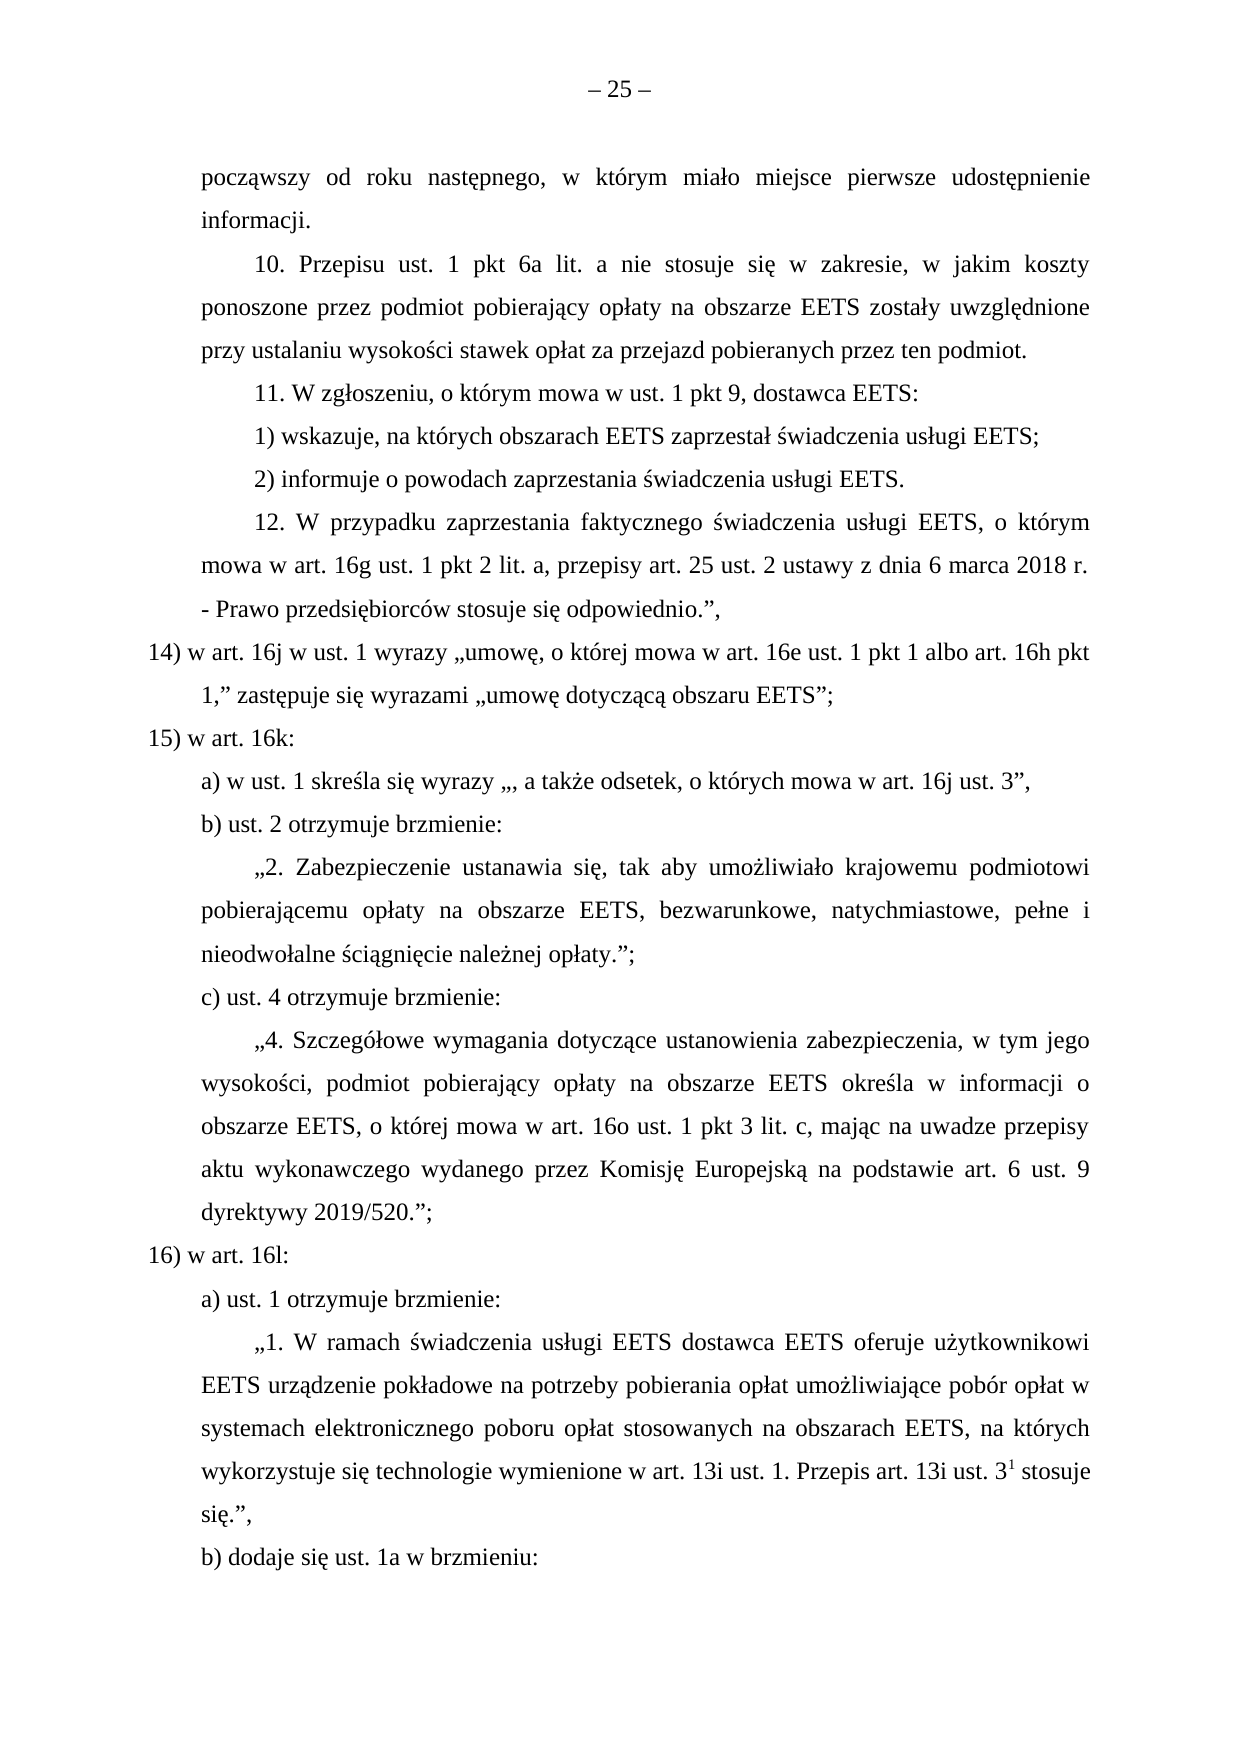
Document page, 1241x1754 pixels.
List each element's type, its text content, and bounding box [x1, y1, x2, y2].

text 14) w art. 16j w ust. 1 wyrazy „umowę, o której mowa w art. 16e ust. 1 pkt 1 albo art. 16h pkt 1,” zastępuje się wyrazami „umowę dotyczącą obszaru EETS”; [148, 637, 1091, 709]
text 10. Przepisu ust. 1 pkt 6a lit. a nie stosuje się w zakresie, w jakim koszty ponoszone przez podmiot pobierający opłaty na obszarze EETS zostały uwzględnione przy ustalaniu wysokości stawek opłat za przejazd pobieranych przez ten podmiot. [201, 249, 1091, 364]
text a) w ust. 1 skreśla się wyrazy „, a także odsetek, o których mowa w art. 16j ust. 3”, [201, 766, 1091, 795]
text 11. W zgłoszeniu, o którym mowa w ust. 1 pkt 9, dostawca EETS: [201, 378, 1091, 407]
text 1) wskazuje, na których obszarach EETS zaprzestał świadczenia usługi EETS; [254, 421, 1091, 450]
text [201, 162, 1091, 234]
text „2. Zabezpieczenie ustanawia się, tak aby umożliwiało krajowemu podmiotowi pobierającemu opłaty na obszarze EETS, bezwarunkowe, natychmiastowe, pełne i nieodwołalne ściągnięcie należnej opłaty.”; [201, 852, 1091, 967]
text „4. Szczegółowe wymagania dotyczące ustanowienia zabezpieczenia, w tym jego wysokości, podmiot pobierający opłaty na obszarze EETS określa w informacji o obszarze EETS, o której mowa w art. 16o ust. 1 pkt 3 lit. c, mając na uwadze przepisy aktu wykonawczego wydanego przez Komisję Europejską na podstawie art. 6 ust. 9 dyrektywy 2019/520.”; [201, 1025, 1091, 1226]
text b) dodaje się ust. 1a w brzmieniu: [201, 1542, 1091, 1571]
text 16) w art. 16l: [148, 1241, 1091, 1269]
text 15) w art. 16k: [148, 723, 1091, 752]
text „1. W ramach świadczenia usługi EETS dostawca EETS oferuje użytkownikowi EETS urządzenie pokładowe na potrzeby pobierania opłat umożliwiające pobór opłat w systemach elektronicznego poboru opłat stosowanych na obszarach EETS, na których wykorzystuje się technologie wymienione w art. 13i ust. 1. Przepis art. 13i ust. 31 stosuje się.”, [201, 1327, 1091, 1528]
text c) ust. 4 otrzymuje brzmienie: [201, 982, 1091, 1011]
text b) ust. 2 otrzymuje brzmienie: [201, 809, 1091, 838]
text 2) informuje o powodach zaprzestania świadczenia usługi EETS. [254, 464, 1091, 493]
text 12. W przypadku zaprzestania faktycznego świadczenia usługi EETS, o którym mowa w art. 16g ust. 1 pkt 2 lit. a, przepisy art. 25 ust. 2 ustawy z dnia 6 marca 2018 r. - Prawo przedsiębiorców stosuje się odpowiednio.”, [201, 507, 1091, 622]
text a) ust. 1 otrzymuje brzmienie: [201, 1284, 1091, 1312]
